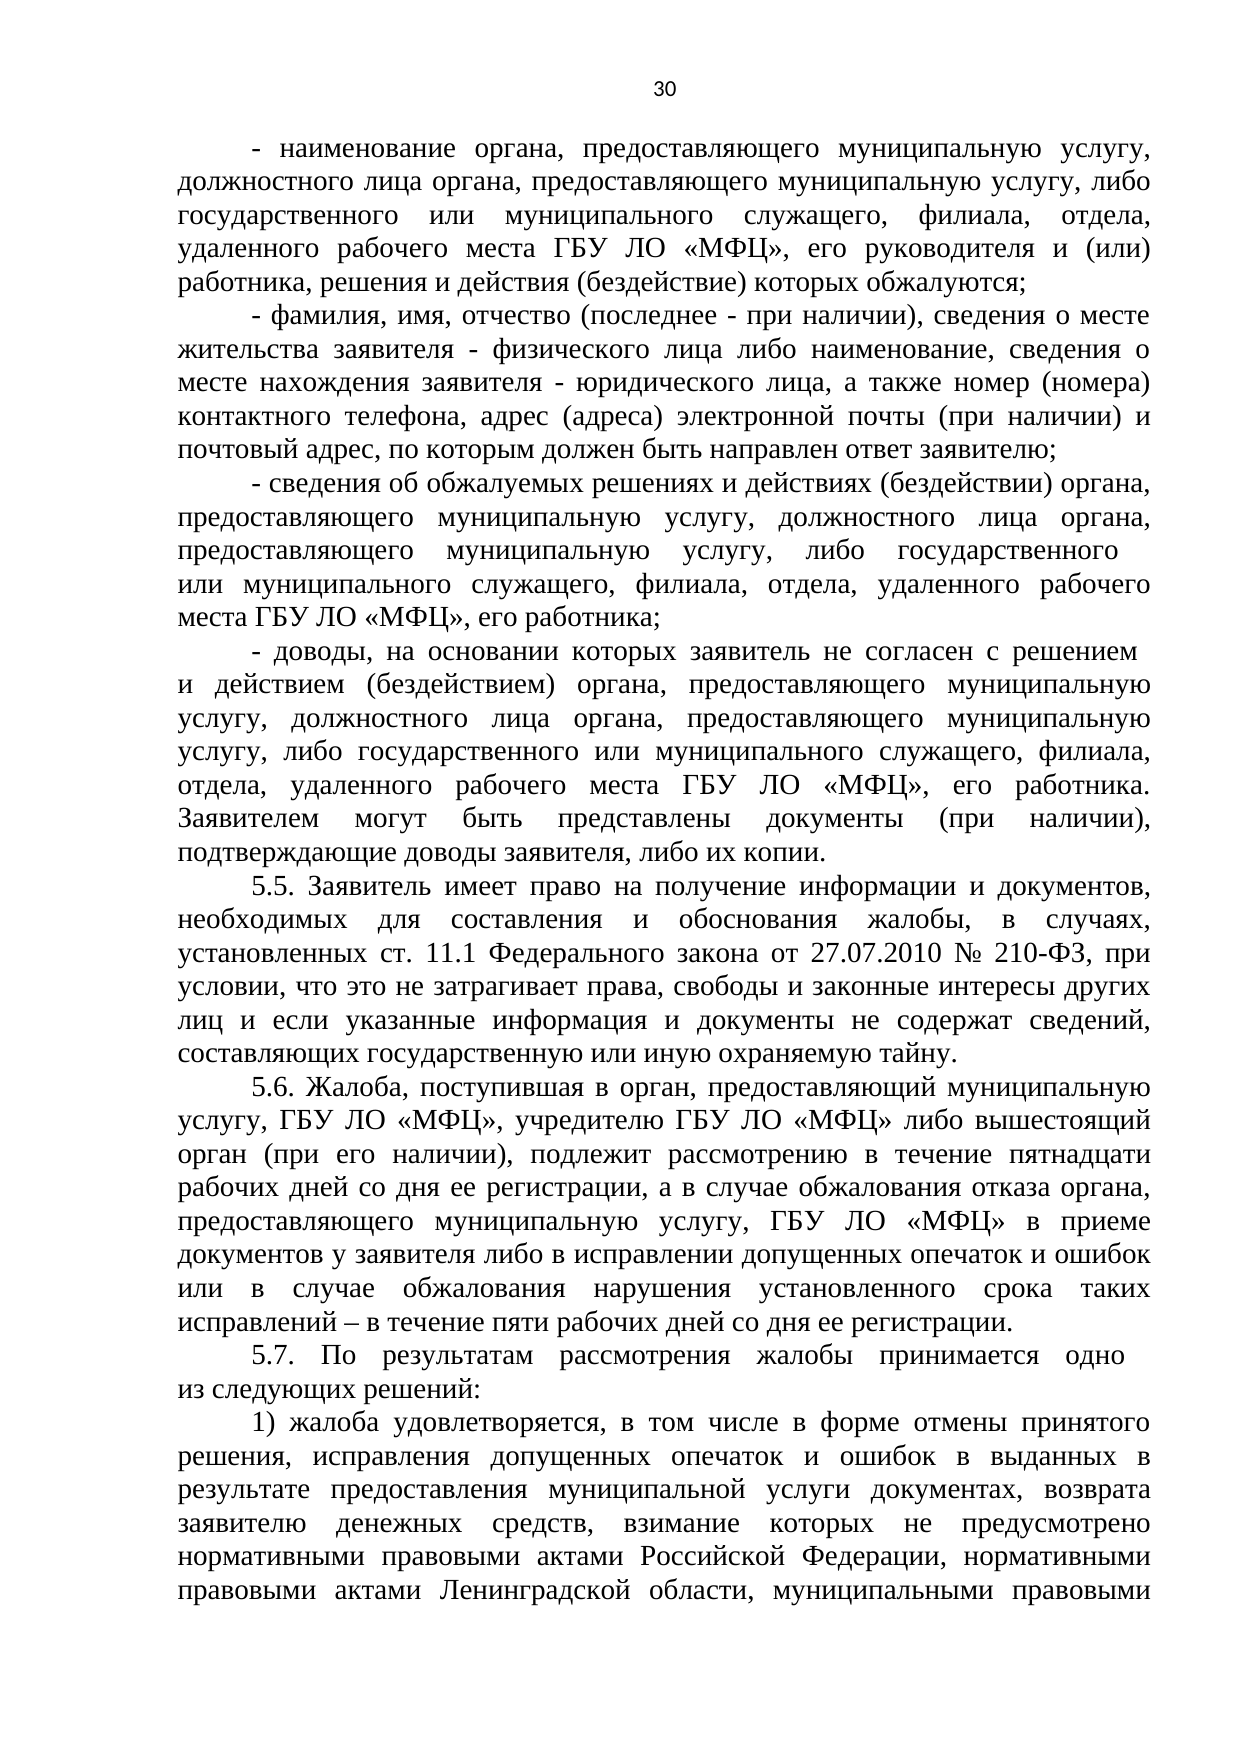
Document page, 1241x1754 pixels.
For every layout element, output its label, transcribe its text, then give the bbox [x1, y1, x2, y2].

text - фамилия, имя, отчество (последнее - при наличии), сведения о месте жительства заявителя - физического лица либо наименование, сведения о месте нахождения заявителя - юридического лица, а также номер (номера) контактного телефона, адрес (адреса) электронной почты (при наличии) и почтовый адрес, по которым должен быть направлен ответ заявителю; [177, 297, 1152, 465]
text 5.6. Жалоба, поступившая в орган, предоставляющий муниципальную услугу, ГБУ ЛО «МФЦ», учредителю ГБУ ЛО «МФЦ» либо вышестоящий орган (при его наличии), подлежит рассмотрению в течение пятнадцати рабочих дней со дня ее регистрации, а в случае обжалования отказа органа, предоставляющего муниципальную услугу, ГБУ ЛО «МФЦ» в приеме документов у заявителя либо в исправлении допущенных опечаток и ошибок или в случае обжалования нарушения установленного срока таких исправлений – в течение пяти рабочих дней со дня ее регистрации. [177, 1069, 1152, 1337]
text 5.5. Заявитель имеет право на получение информации и документов, необходимых для составления и обоснования жалобы, в случаях, установленных ст. 11.1 Федерального закона от 27.07.2010 № 210-ФЗ, при условии, что это не затрагивает права, свободы и законные интересы других лиц и если указанные информация и документы не содержат сведений, составляющих государственную или иную охраняемую тайну. [177, 868, 1152, 1069]
text - сведения об обжалуемых решениях и действиях (бездействии) органа, предоставляющего муниципальную услугу, должностного лица органа, предоставляющего муниципальную услугу, либо государственного или муниципального служащего, филиала, отдела, удаленного рабочего места ГБУ ЛО «МФЦ», его работника; [177, 465, 1152, 633]
text - доводы, на основании которых заявитель не согласен с решением и действием (бездействием) органа, предоставляющего муниципальную услугу, должностного лица органа, предоставляющего муниципальную услугу, либо государственного или муниципального служащего, филиала, отдела, удаленного рабочего места ГБУ ЛО «МФЦ», его работника. Заявителем могут быть представлены документы (при наличии), подтверждающие доводы заявителя, либо их копии. [177, 633, 1152, 868]
text - наименование органа, предоставляющего муниципальную услугу, должностного лица органа, предоставляющего муниципальную услугу, либо государственного или муниципального служащего, филиала, отдела, удаленного рабочего места ГБУ ЛО «МФЦ», его руководителя и (или) работника, решения и действия (бездействие) которых обжалуются; [177, 130, 1152, 297]
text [177, 1404, 1152, 1606]
text 5.7. По результатам рассмотрения жалобы принимается одно из следующих решений: [177, 1337, 1152, 1404]
